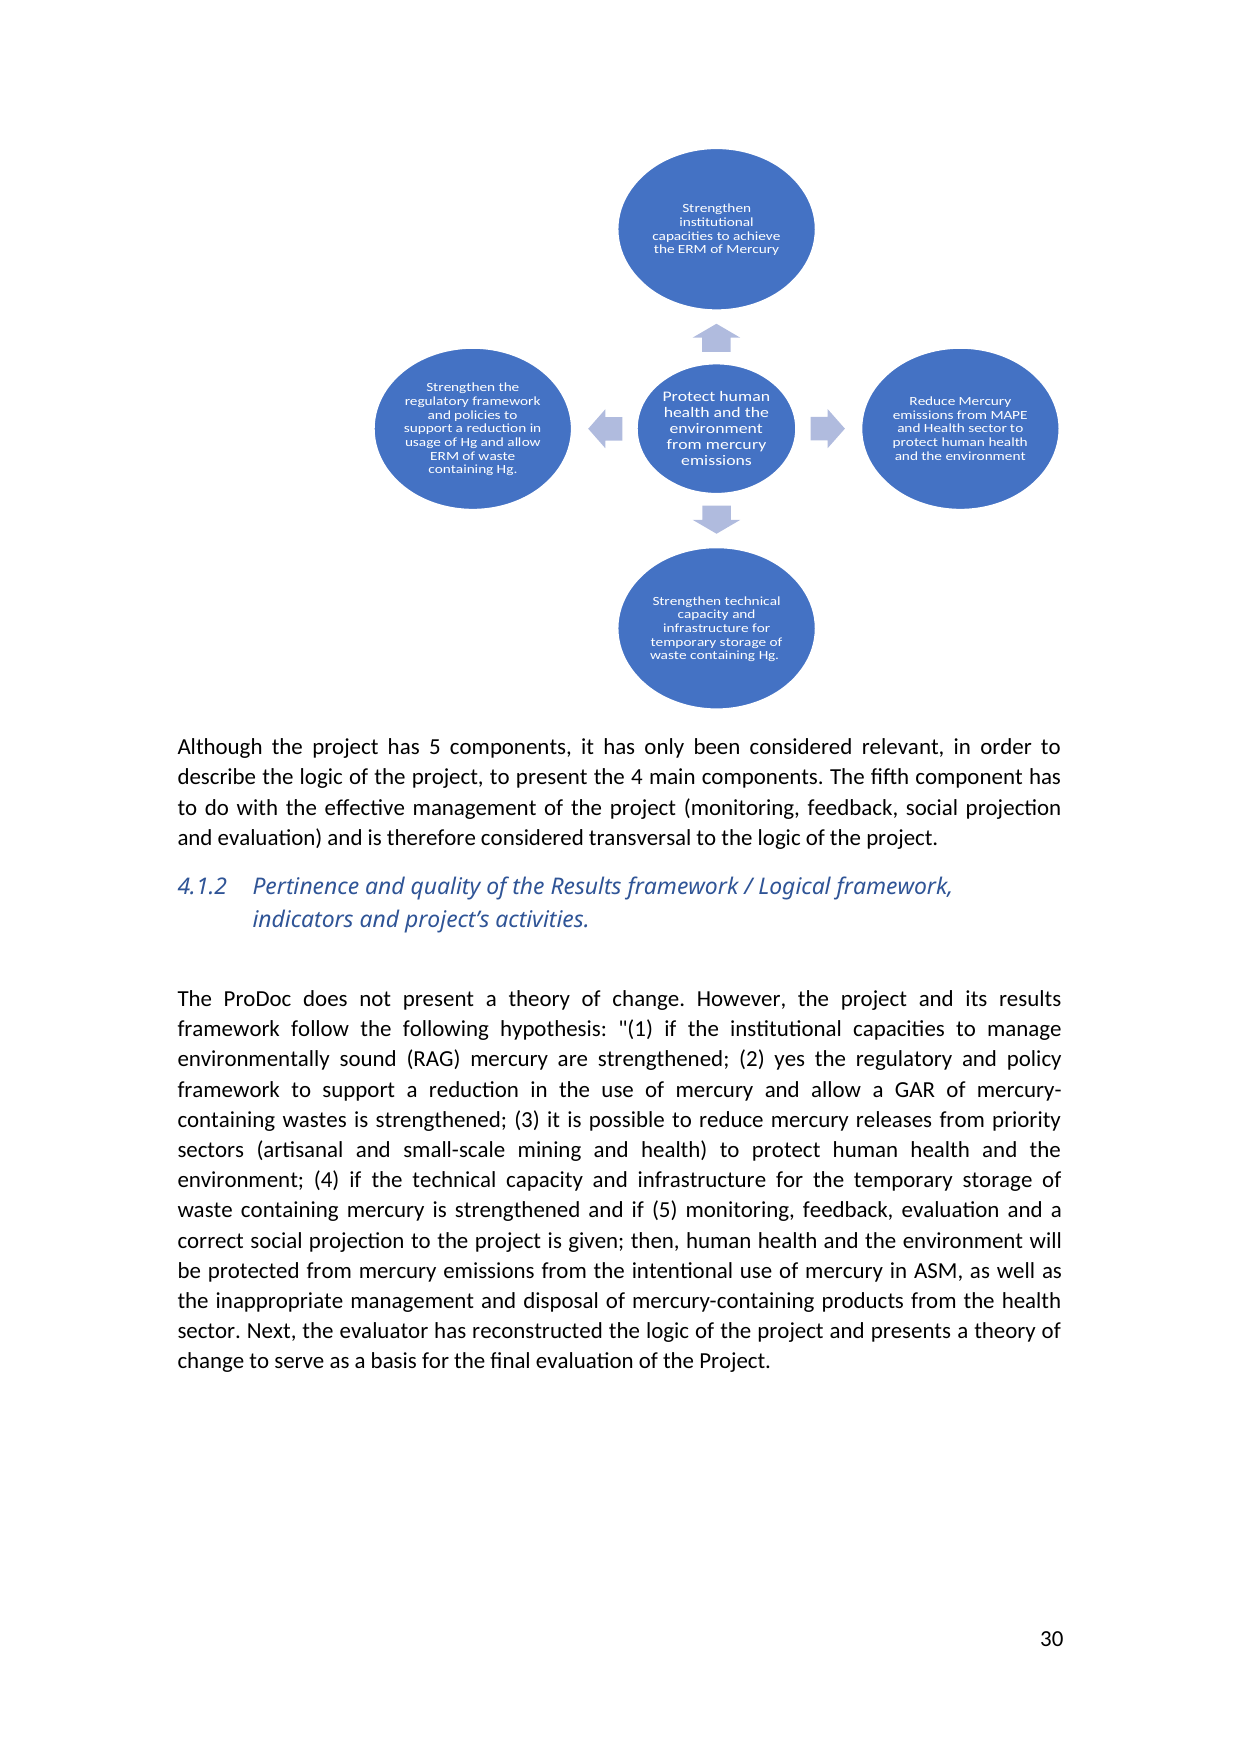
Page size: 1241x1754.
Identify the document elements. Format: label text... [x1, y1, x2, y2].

list Although the project has 5 components, it has only been considered relevant, in order to describe the logic of the project, to present the 4 main components. The fifth component has to do with the effective management of the project (monitoring, feedback, social projection and evaluation) and is therefore considered transversal to the logic of the project. [177, 732, 1063, 851]
list The ProDoc does not present a theory of change. However, the project and its results framework follow the following hypothesis: "(1) if the institutional capacities to manage environmentally sound (RAG) mercury are strengthened; (2) yes the regulatory and policy framework to support a reduction in the use of mercury and allow a GAR of mercury-containing wastes is strengthened; (3) it is possible to reduce mercury releases from priority sectors (artisanal and small-scale mining and health) to protect human health and the environment; (4) if the technical capacity and infrastructure for the temporary storage of waste containing mercury is strengthened and if (5) monitoring, feedback, evaluation and a correct social projection to the project is given; then, human health and the environment will be protected from mercury emissions from the intentional use of mercury in ASM, as well as the inappropriate management and disposal of mercury-containing products from the health sector. Next, the evaluator has reconstructed the logic of the project and presents a theory of change to serve as a basis for the final evaluation of the Project. [177, 984, 1063, 1374]
subtitle Pertinence and quality of the Results framework / Logical framework, indicators and project’s activities. [177, 870, 1063, 935]
